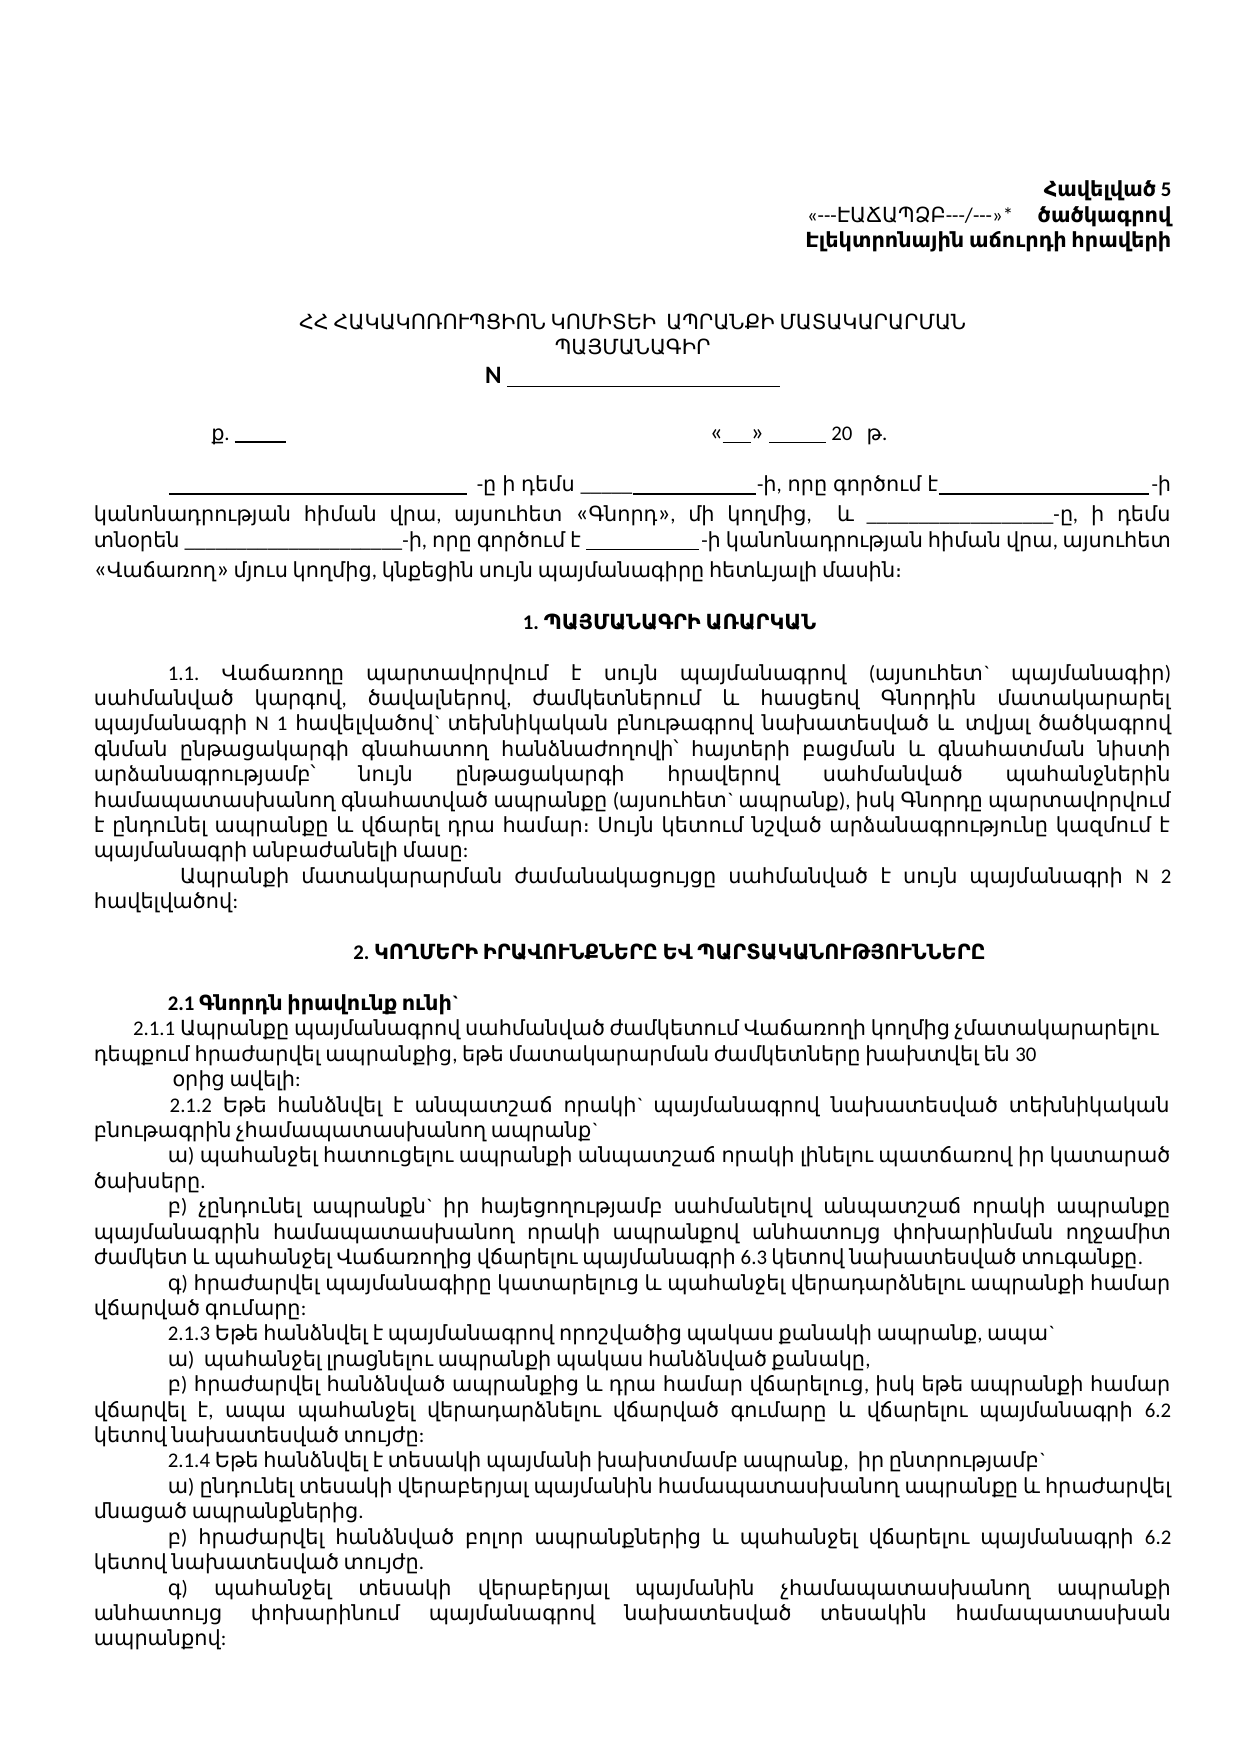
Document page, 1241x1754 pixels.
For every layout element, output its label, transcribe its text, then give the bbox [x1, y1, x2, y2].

text 2.1.1 Ապրանքը պայմանագրով սահմանված ժամկետում Վաճառողի կողմից չմատակարարելու դեպքում հրաժարվել ապրանքից, եթե մատակարարման ժամկետները խախտվել են 30 [94, 1016, 1171, 1066]
text բ) չընդունել ապրանքն` իր հայեցողությամբ սահմանելով անպատշաճ որակի ապրանքը պայմանագրին համապատասխանող որակի ապրանքով անհատույց փոխարինման ողջամիտ ժամկետ և պահանջել Վաճառողից վճարելու պայմանագրի 6.3 կետով նախատեսված տուգանքը. [94, 1193, 1171, 1270]
text օրից ավելի: [94, 1066, 1171, 1092]
text գ) հրաժարվել պայմանագիրը կատարելուց և պահանջել վերադարձնելու ապրանքի համար վճարված գումարը: [94, 1270, 1171, 1321]
text գ) պահանջել տեսակի վերաբերյալ պայմանին չհամապատասխանող ապրանքի անհատույց փոխարինում պայմանագրով նախատեսված տեսակին համապատասխան ապրանքով: [94, 1575, 1171, 1651]
text «---ԷԱՃԱՊՁԲ---/---»* ծածկագրով [94, 202, 1171, 227]
text N [79, 360, 1171, 390]
text 2.1 Գնորդն իրավունք ունի` [94, 990, 1171, 1016]
text ՀՀ ՀԱԿԱԿՈՌՈՒՊՑԻՈՆ ԿՈՄԻՏԵԻ ԱՊՐԱՆՔԻ ՄԱՏԱԿԱՐԱՐՄԱՆ [79, 309, 1171, 334]
text ՊԱՅՄԱՆԱԳԻՐ [79, 334, 1171, 360]
text 1.1. Վաճառողը պարտավորվում է սույն պայմանագրով (այսուհետ` պայմանագիր) սահմանված կարգով, ծավալներով, ժամկետներում և հասցեով Գնորդին մատակարարել պայմանագրի N 1 հավելվածով` տեխնիկական բնութագրով նախատեսված և տվյալ ծածկագրով գնման ընթացակարգի գնահատող հանձնաժողովի՝ հայտերի բացման և գնահատման նիստի արձանագրությամբ՝ նույն ընթացակարգի հրավերով սահմանված պահանջներին համապատասխանող գնահատված ապրանքը (այսուհետ` ապրանք), իսկ Գնորդը պարտավորվում է ընդունել ապրանքը և վճարել դրա համար։ Սույն կետում նշված արձանագրությունը կազմում է պայմանագրի անբաժանելի մասը: [94, 660, 1171, 863]
text -ը ի դեմս _____ -ի, որը գործում է -ի կանոնադրության հիման վրա, այսուհետ «Գնորդ», մի կողմից, և __________________-ը, ի դեմս տնօրեն _____________________-ի, որը գործում է -ի կանոնադրության հիման վրա, այսուհետ «Վաճառող» մյուս կողմից, կնքեցին սույն պայմանագիրը հետևյալի մասին։ [94, 472, 1171, 583]
text 1. ՊԱՅՄԱՆԱԳՐԻ ԱՌԱՐԿԱՆ [94, 609, 1171, 634]
text 2.1.4 Եթե հանձնվել է տեսակի պայմանի խախտմամբ ապրանք, իր ընտրությամբ` [94, 1448, 1171, 1473]
text 2.1.3 Եթե հանձնվել է պայմանագրով որոշվածից պակաս քանակի ապրանք, ապա` [94, 1321, 1171, 1346]
text ա) պահանջել հատուցելու ապրանքի անպատշաճ որակի լինելու պատճառով իր կատարած ծախսերը. [94, 1143, 1171, 1193]
text ա) ընդունել տեսակի վերաբերյալ պայմանին համապատասխանող ապրանքը և հրաժարվել մնացած ապրանքներից. [94, 1473, 1171, 1524]
text Հավելված 5 [94, 177, 1171, 202]
text ք. « » 20 թ. [94, 416, 1171, 446]
text Ապրանքի մատակարարման ժամանակացույցը սահմանված է սույն պայմանագրի N 2 հավելվածով: [94, 863, 1171, 914]
text ա) պահանջել լրացնելու ապրանքի պակաս հանձնված քանակը, [94, 1346, 1171, 1371]
text Էլեկտրոնային աճուրդի հրավերի [94, 227, 1171, 253]
text բ) հրաժարվել հանձնված բոլոր ապրանքներից և պահանջել վճարելու պայմանագրի 6.2 կետով նախատեսված տույժը. [94, 1524, 1171, 1575]
text 2. ԿՈՂՄԵՐԻ ԻՐԱՎՈՒՆՔՆԵՐԸ ԵՎ ՊԱՐՏԱԿԱՆՈՒԹՅՈՒՆՆԵՐԸ [94, 939, 1171, 965]
text բ) հրաժարվել հանձնված ապրանքից և դրա համար վճարելուց, իսկ եթե ապրանքի համար վճարվել է, ապա պահանջել վերադարձնելու վճարված գումարը և վճարելու պայմանագրի 6.2 կետով նախատեսված տույժը: [94, 1371, 1171, 1448]
text 2.1.2 Եթե հանձնվել է անպատշաճ որակի` պայմանագրով նախատեսված տեխնիկական բնութագրին չհամապատասխանող ապրանք` [94, 1092, 1171, 1143]
